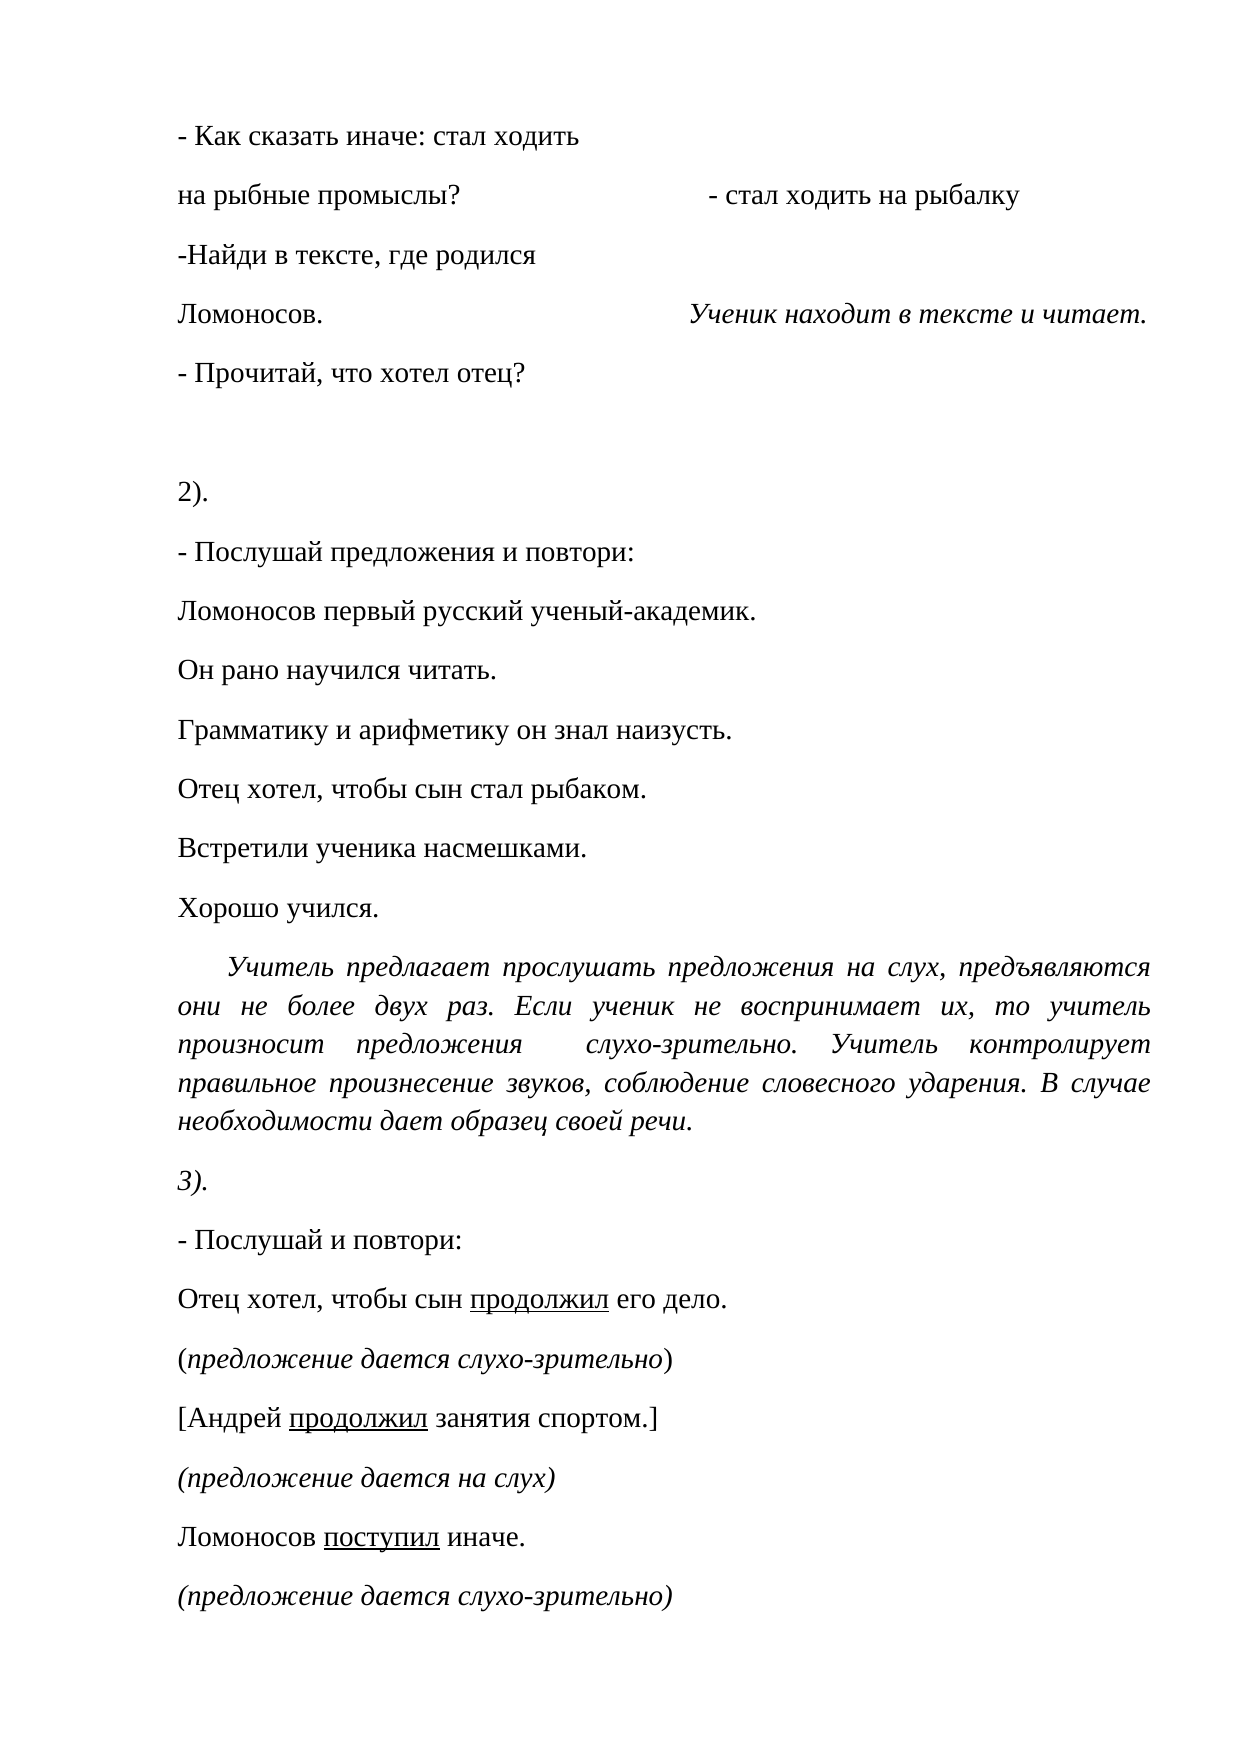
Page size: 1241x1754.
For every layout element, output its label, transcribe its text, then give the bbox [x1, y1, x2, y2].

text Ломоносов. Ученик находит в тексте и читает. [177, 296, 1152, 330]
text Ломоносов первый русский ученый-академик. [177, 593, 1152, 627]
text Хорошо учился. [177, 890, 1152, 923]
text Отец хотел, чтобы сын продолжил его дело. [177, 1282, 1152, 1315]
text Грамматику и арифметику он знал наизусть. [177, 712, 1152, 745]
text Он рано научился читать. [177, 652, 1152, 686]
text Отец хотел, чтобы сын стал рыбаком. [177, 771, 1152, 805]
text - Как сказать иначе: стал ходить [177, 118, 1152, 152]
text - Прочитай, что хотел отец? [177, 356, 1152, 389]
text Учитель предлагает прослушать предложения на слух, предъявляются они не более двух раз. Если ученик не воспринимает их, то учитель произносит предложения слухо-зрительно. Учитель контролирует правильное произнесение звуков, соблюдение словесного ударения. В случае необходимости дает образец своей речи. [177, 949, 1152, 1137]
text -Найди в тексте, где родился [177, 237, 1152, 270]
text Ломоносов поступил иначе. [177, 1519, 1152, 1553]
text 3). [177, 1163, 1152, 1196]
text 2). [177, 474, 1152, 508]
text - Послушай и повтори: [177, 1222, 1152, 1256]
text - Послушай предложения и повтори: [177, 534, 1152, 567]
text (предложение дается слухо-зрительно) [177, 1341, 1152, 1374]
text [Андрей продолжил занятия спортом.] [177, 1400, 1152, 1434]
text Встретили ученика насмешками. [177, 831, 1152, 864]
text (предложение дается на слух) [177, 1460, 1152, 1493]
text (предложение дается слухо-зрительно) [177, 1578, 1152, 1612]
text на рыбные промыслы? - стал ходить на рыбалку [177, 177, 1152, 211]
